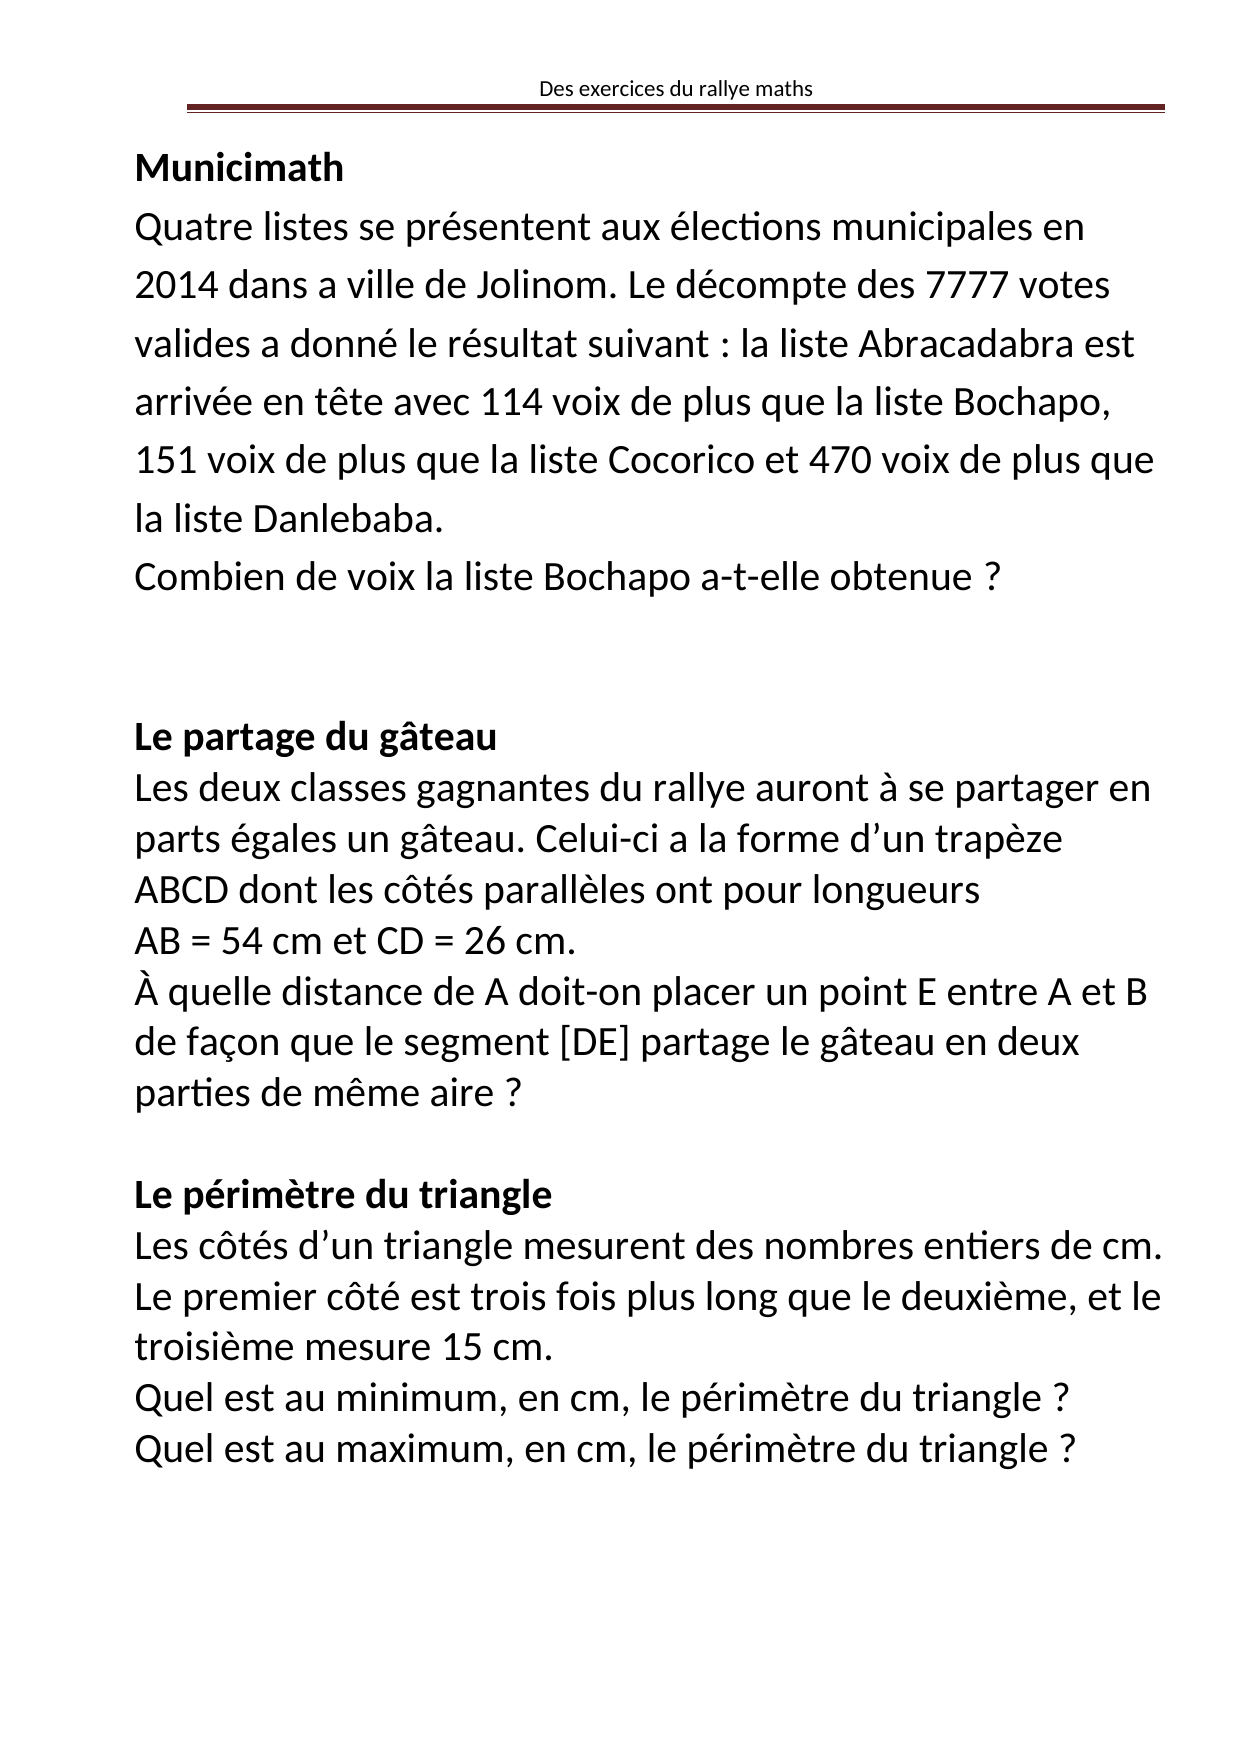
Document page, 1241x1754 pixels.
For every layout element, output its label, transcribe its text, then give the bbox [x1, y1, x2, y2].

text Quatre listes se présentent aux élections municipales en 2014 dans a ville de Jolinom. Le décompte des 7777 votes valides a donné le résultat suivant : la liste Abracadabra est arrivée en tête avec 114 voix de plus que la liste Bochapo, 151 voix de plus que la liste Cocorico et 470 voix de plus que la liste Danlebaba. [134, 200, 1165, 543]
text Quel est au minimum, en cm, le périmètre du triangle ? [134, 1371, 1165, 1422]
text Quel est au maximum, en cm, le périmètre du triangle ? [134, 1422, 1165, 1473]
text À quelle distance de A doit-on placer un point E entre A et B de façon que le segment [DE] partage le gâteau en deux parties de même aire ? [134, 964, 1165, 1117]
text Les côtés d’un triangle mesurent des nombres entiers de cm. [134, 1219, 1165, 1269]
text Le périmètre du triangle [134, 1168, 1165, 1219]
text Le premier côté est trois fois plus long que le deuxième, et le troisième mesure 15 cm. [134, 1269, 1165, 1371]
text Combien de voix la liste Bochapo a-t-elle obtenue ? [134, 550, 1165, 601]
text Les deux classes gagnantes du rallye auront à se partager en parts égales un gâteau. Celui-ci a la forme d’un trapèze ABCD dont les côtés parallèles ont pour longueurs [134, 761, 1165, 914]
text Le partage du gâteau [134, 710, 1165, 761]
text AB = 54 cm et CD = 26 cm. [134, 914, 1165, 964]
text Municimath [134, 141, 1165, 192]
